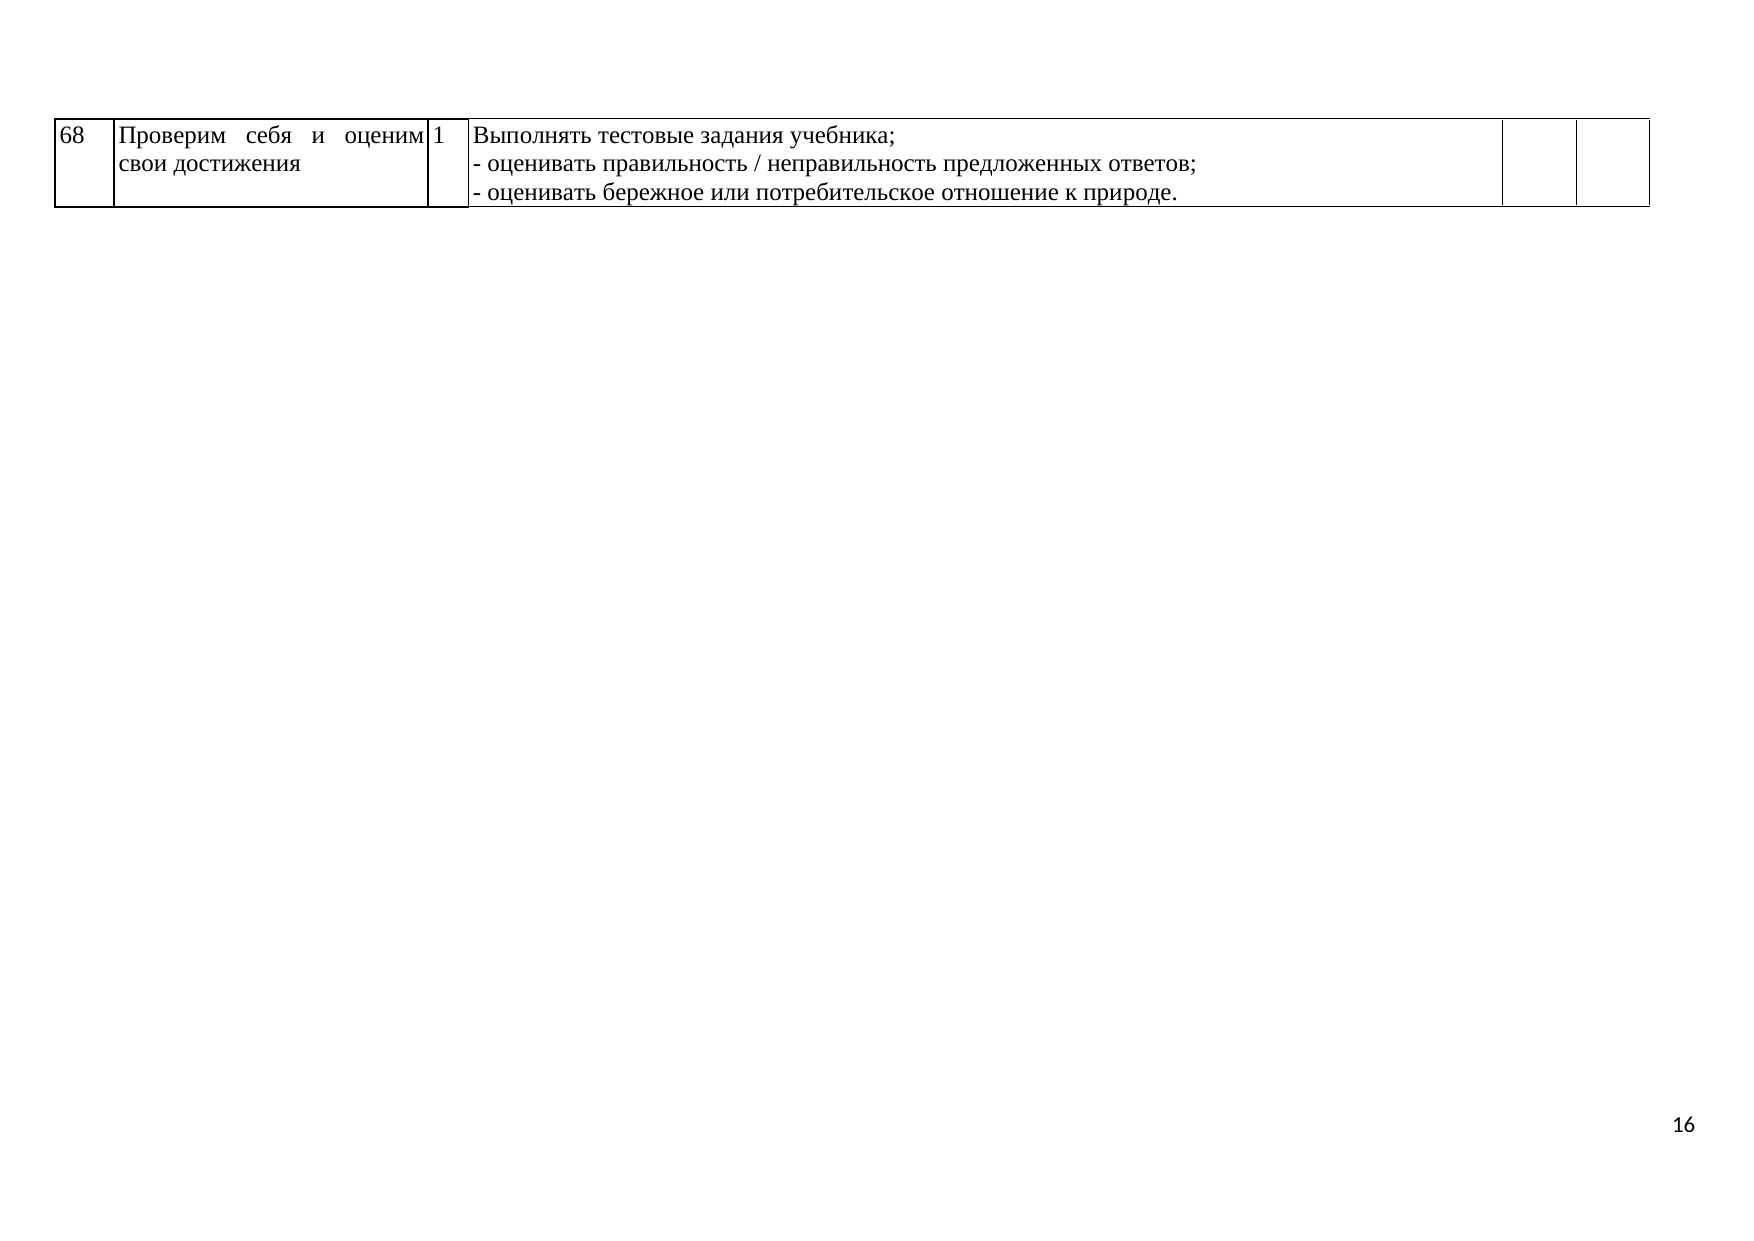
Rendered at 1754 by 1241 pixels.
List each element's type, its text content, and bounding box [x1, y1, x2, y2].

table_cell [1502, 119, 1576, 206]
table_cell Проверим себя и оценим свои достижения [115, 120, 427, 206]
table_cell Выполнять тестовые задания учебника; - оценивать правильность / неправильность предложенных ответов; - оценивать бережное или потребительское отношение к природе. [469, 119, 1502, 206]
table_cell [1576, 119, 1650, 206]
table_cell 1 [429, 120, 468, 206]
table_cell 68 [56, 120, 113, 206]
